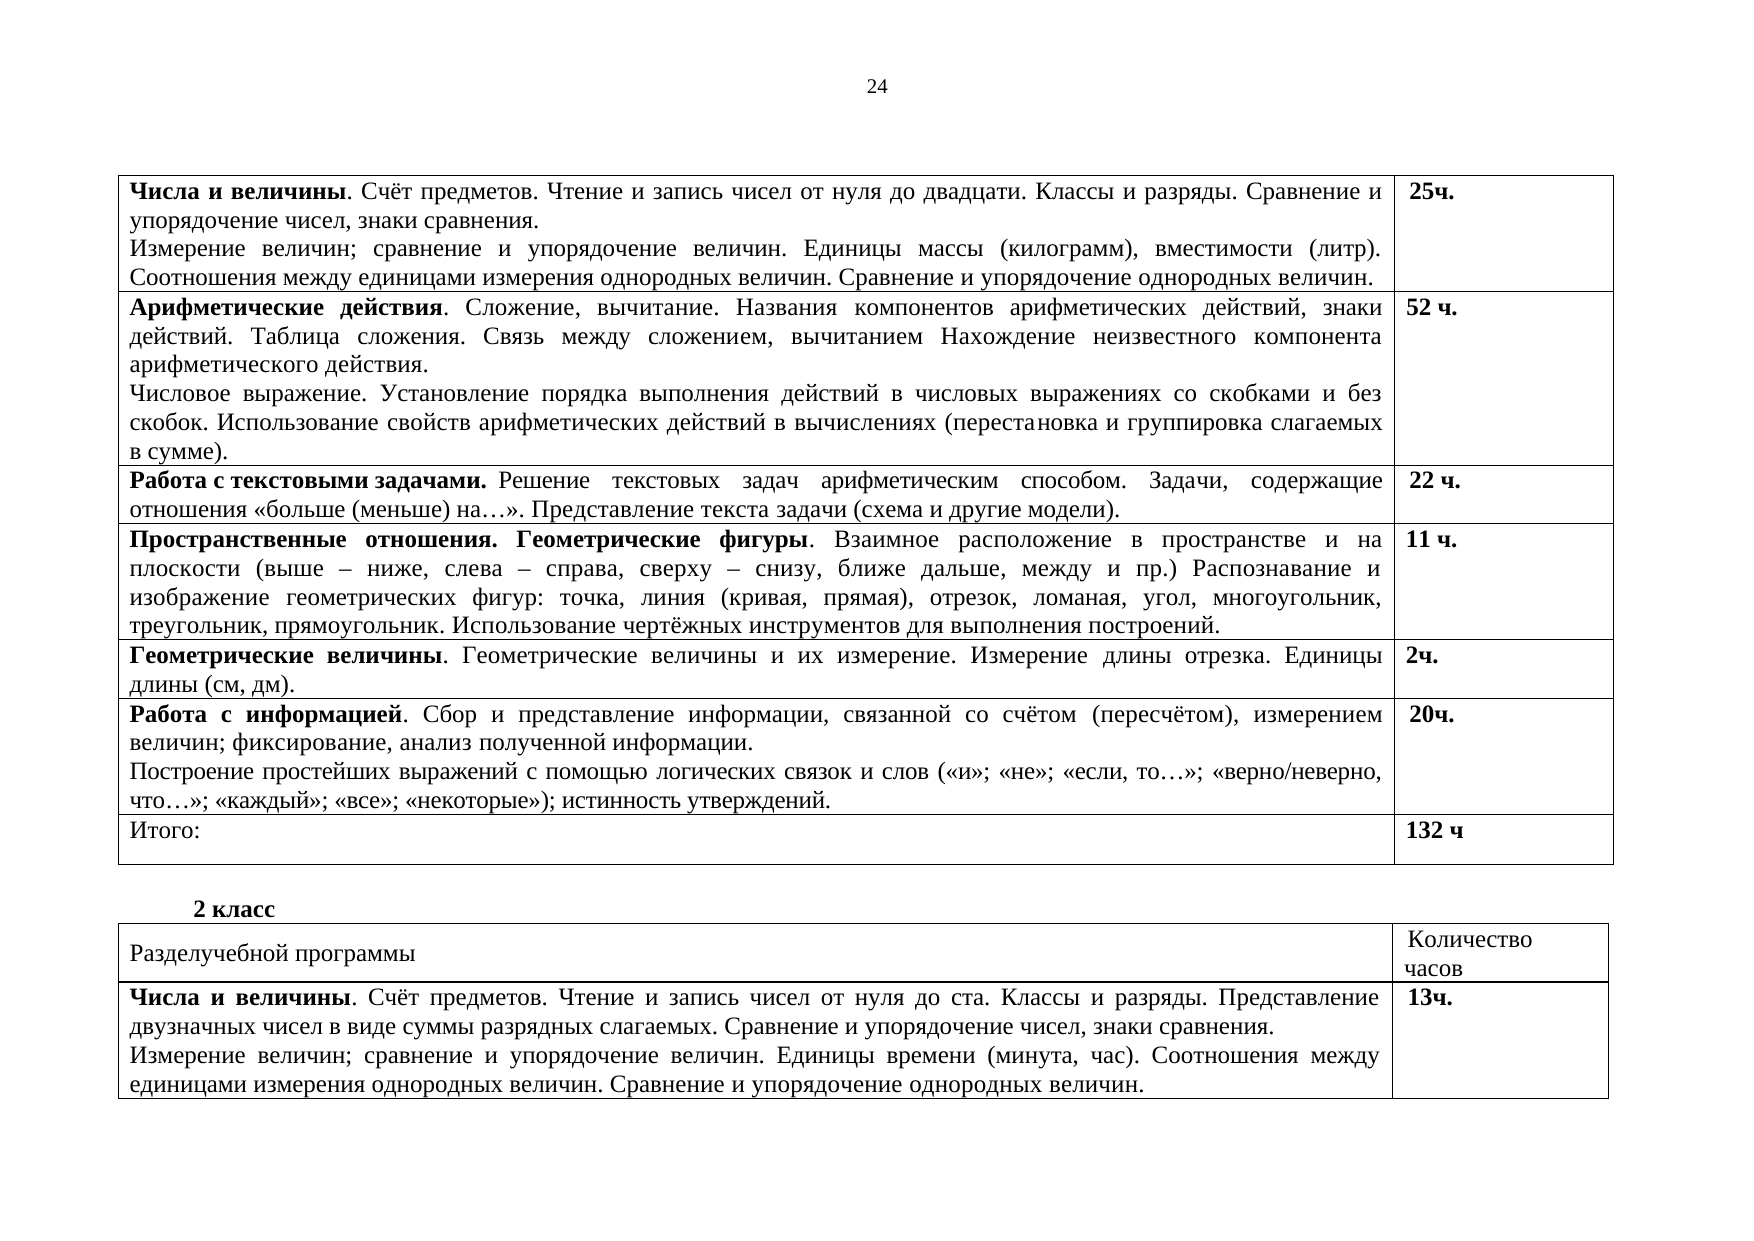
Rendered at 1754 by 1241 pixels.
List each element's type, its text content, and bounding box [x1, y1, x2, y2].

table_cell 13ч. [1393, 983, 1608, 1097]
table_cell Итого: [119, 815, 1394, 864]
table_cell 22 ч. [1395, 466, 1613, 523]
list 2 класс [193, 894, 1636, 923]
table_cell Пространственные отношения. Геометрические фигуры. Взаимное расположение в пространстве и на плоскости (выше – ниже, слева – справа, сверху – снизу, ближе дальше, между и пр.) Распознавание и изображение геометрических фигур: точка, линия (кривая, прямая), отрезок, ломаная, угол, многоугольник, треугольник, прямоугольник. Использование чертёжных инструментов для выполнения построений. [119, 524, 1394, 639]
table_cell 132 ч [1395, 815, 1613, 864]
table_header Разделучебной программы [119, 924, 1392, 981]
table_cell 2ч. [1395, 640, 1613, 698]
table_cell 11 ч. [1395, 524, 1613, 639]
table_cell Геометрические величины. Геометрические величины и их измерение. Измерение длины отрезка. Единицы длины (см, дм). [119, 640, 1394, 698]
table_cell Числа и величины. Счёт предметов. Чтение и запись чисел от нуля до ста. Классы и разряды. Представление двузначных чисел в виде суммы разрядных слагаемых. Сравнение и упорядочение чисел, знаки сравнения. Измерение величин; сравнение и упорядочение величин. Единицы времени (минута, час). Соотношения между единицами измерения однородных величин. Сравнение и упорядочение однородных величин. [119, 983, 1392, 1097]
table_cell 20ч. [1395, 699, 1613, 814]
table_cell Арифметические действия. Сложение, вычитание. Названия компонентов арифметических действий, знаки действий. Таблица сложения. Связь между сложением, вычитанием Нахождение неизвестного компонента арифметического действия. Числовое выражение. Установление порядка выполнения действий в числовых выражениях со скобками и без скобок. Использование свойств арифметических действий в вычислениях (перестановка и группировка слагаемых в сумме). [119, 292, 1394, 464]
table_cell Работа с текстовыми задачами. Решение текстовых задач арифметическим способом. Задачи, содержащие отношения «больше (меньше) на…». Представление текста задачи (схема и другие модели). [119, 466, 1394, 523]
table_cell 52 ч. [1395, 292, 1613, 464]
table_cell 25ч. [1395, 176, 1613, 291]
table_cell Работа с информацией. Сбор и представление информации, связанной со счётом (пересчётом), измерением величин; фиксирование, анализ полученной информации. Построение простейших выражений с помощью логических связок и слов («и»; «не»; «если, то…»; «верно/неверно, что…»; «каждый»; «все»; «некоторые»); истинность утверждений. [119, 699, 1394, 814]
table_cell Числа и величины. Счёт предметов. Чтение и запись чисел от нуля до двадцати. Классы и разряды. Сравнение и упорядочение чисел, знаки сравнения. Измерение величин; сравнение и упорядочение величин. Единицы массы (килограмм), вместимости (литр). Соотношения между единицами измерения однородных величин. Сравнение и упорядочение однородных величин. [119, 176, 1394, 291]
